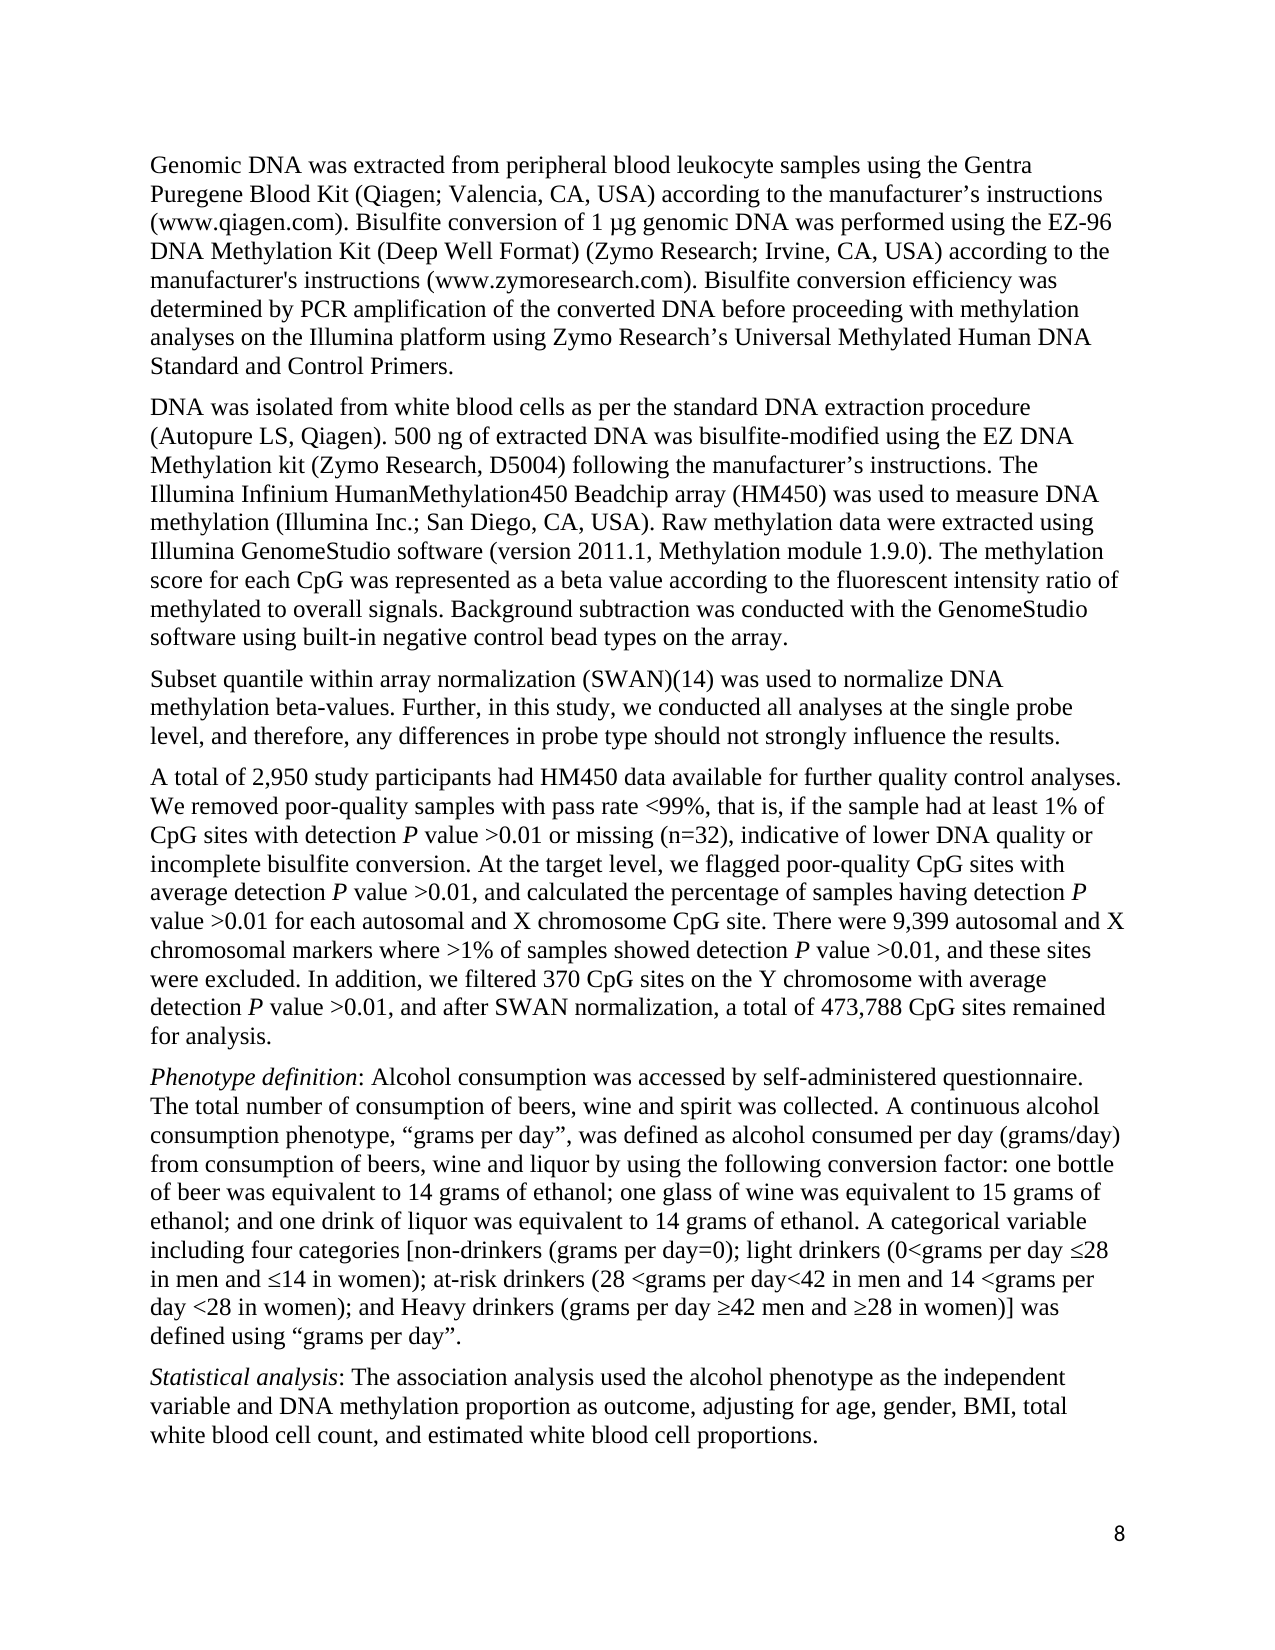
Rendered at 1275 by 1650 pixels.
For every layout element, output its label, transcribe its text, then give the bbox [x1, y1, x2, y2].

text Subset quantile within array normalization (SWAN)(14) was used to normalize DNA methylation beta-values. Further, in this study, we conducted all analyses at the single probe level, and therefore, any differences in probe type should not strongly influence the results. [150, 664, 1125, 750]
text Statistical analysis: The association analysis used the alcohol phenotype as the independent variable and DNA methylation proportion as outcome, adjusting for age, gender, BMI, total white blood cell count, and estimated white blood cell proportions. [150, 1362, 1125, 1449]
text Genomic DNA was extracted from peripheral blood leukocyte samples using the Gentra Puregene Blood Kit (Qiagen; Valencia, CA, USA) according to the manufacturer’s instructions (www.qiagen.com). Bisulfite conversion of 1 µg genomic DNA was performed using the EZ-96 DNA Methylation Kit (Deep Well Format) (Zymo Research; Irvine, CA, USA) according to the manufacturer's instructions (www.zymoresearch.com). Bisulfite conversion efficiency was determined by PCR amplification of the converted DNA before proceeding with methylation analyses on the Illumina platform using Zymo Research’s Universal Methylated Human DNA Standard and Control Primers. [150, 150, 1125, 380]
text DNA was isolated from white blood cells as per the standard DNA extraction procedure (Autopure LS, Qiagen). 500 ng of extracted DNA was bisulfite-modified using the EZ DNA Methylation kit (Zymo Research, D5004) following the manufacturer’s instructions. The Illumina Infinium HumanMethylation450 Beadchip array (HM450) was used to measure DNA methylation (Illumina Inc.; San Diego, CA, USA). Raw methylation data were extracted using Illumina GenomeStudio software (version 2011.1, Methylation module 1.9.0). The methylation score for each CpG was represented as a beta value according to the fluorescent intensity ratio of methylated to overall signals. Background subtraction was conducted with the GenomeStudio software using built-in negative control bead types on the array. [150, 392, 1125, 651]
text Phenotype definition: Alcohol consumption was accessed by self-administered questionnaire. The total number of consumption of beers, wine and spirit was collected. A continuous alcohol consumption phenotype, “grams per day”, was defined as alcohol consumed per day (grams/day) from consumption of beers, wine and liquor by using the following conversion factor: one bottle of beer was equivalent to 14 grams of ethanol; one glass of wine was equivalent to 15 grams of ethanol; and one drink of liquor was equivalent to 14 grams of ethanol. A categorical variable including four categories [non-drinkers (grams per day=0); light drinkers (0<grams per day ≤28 in men and ≤14 in women); at-risk drinkers (28 <grams per day<42 in men and 14 <grams per day <28 in women); and Heavy drinkers (grams per day ≥42 men and ≥28 in women)] was defined using “grams per day”. [150, 1062, 1125, 1350]
text A total of 2,950 study participants had HM450 data available for further quality control analyses. We removed poor-quality samples with pass rate <99%, that is, if the sample had at least 1% of CpG sites with detection P value >0.01 or missing (n=32), indicative of lower DNA quality or incomplete bisulfite conversion. At the target level, we flagged poor-quality CpG sites with average detection P value >0.01, and calculated the percentage of samples having detection P value >0.01 for each autosomal and X chromosome CpG site. There were 9,399 autosomal and X chromosomal markers where >1% of samples showed detection P value >0.01, and these sites were excluded. In addition, we filtered 370 CpG sites on the Y chromosome with average detection P value >0.01, and after SWAN normalization, a total of 473,788 CpG sites remained for analysis. [150, 762, 1125, 1050]
